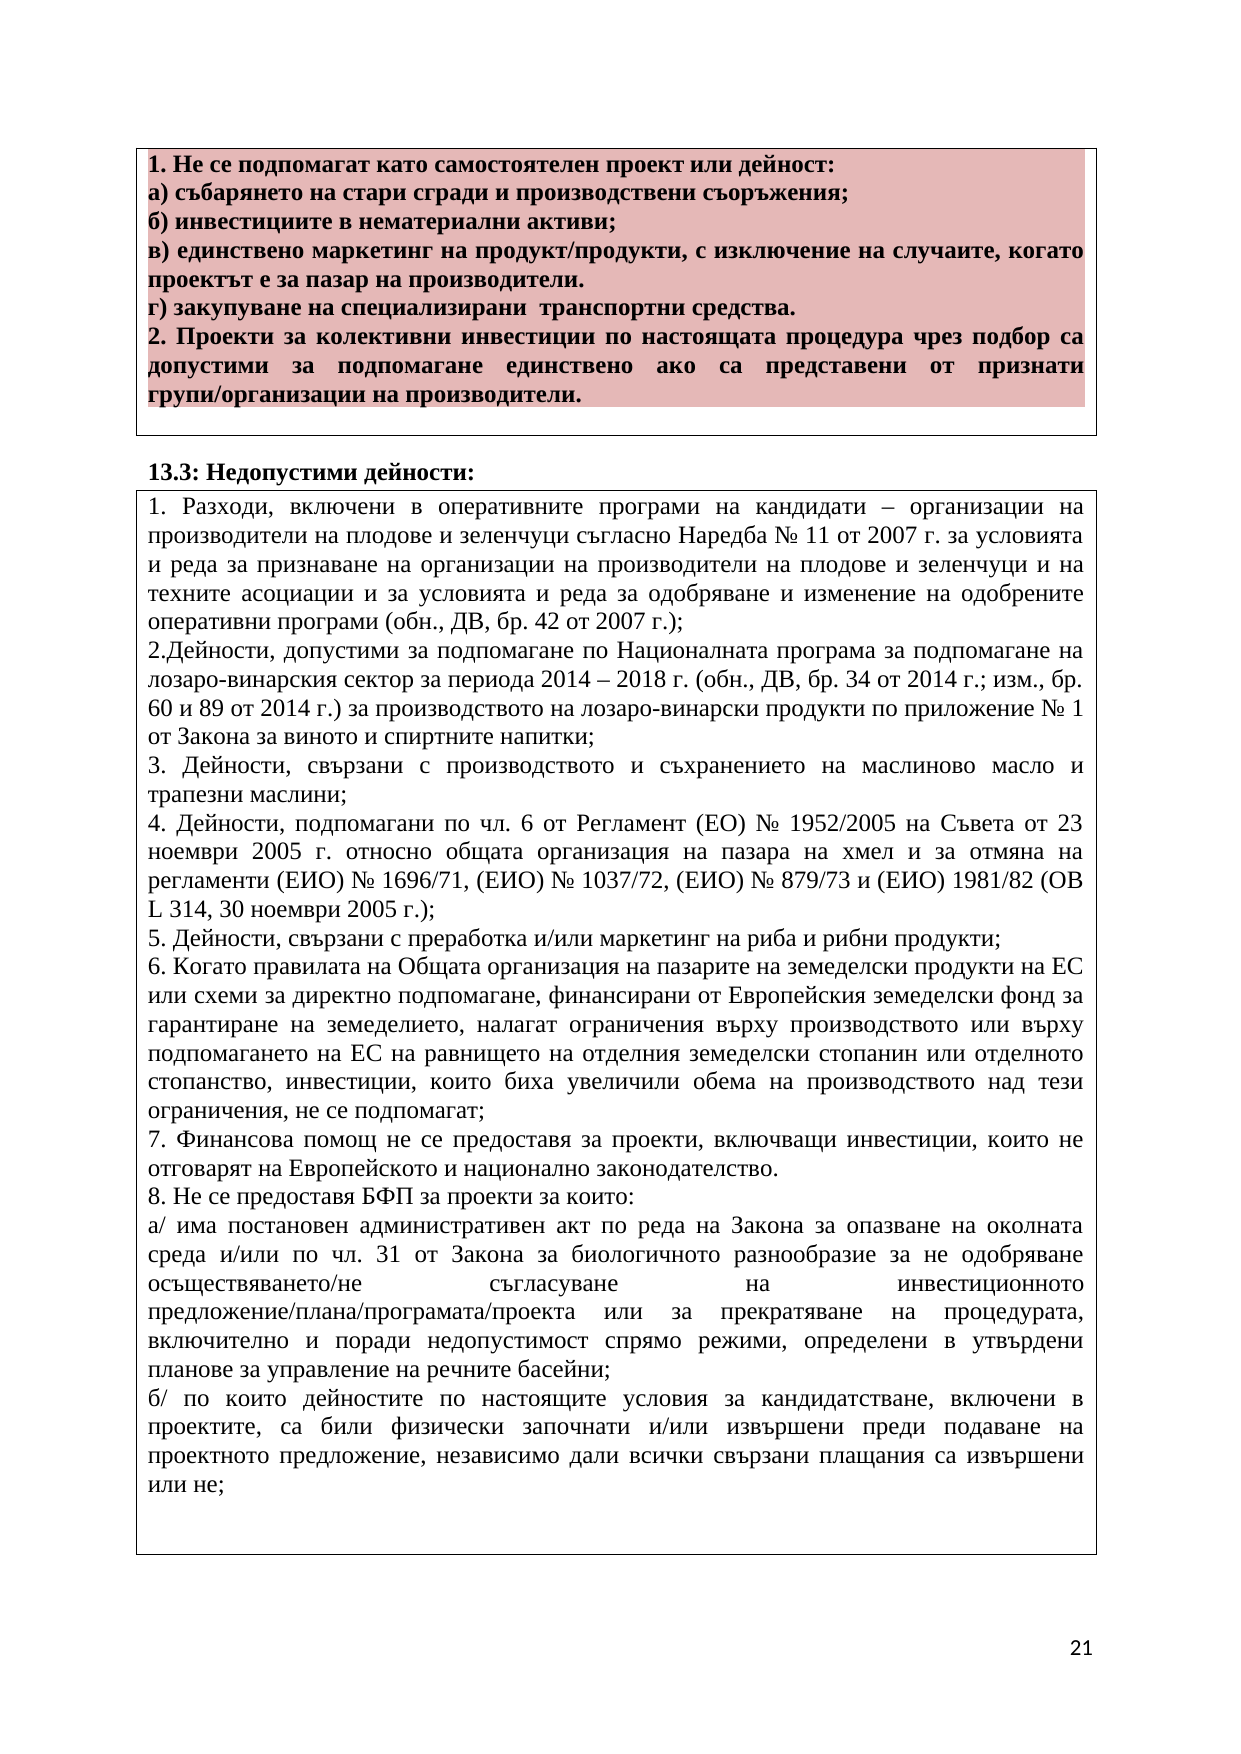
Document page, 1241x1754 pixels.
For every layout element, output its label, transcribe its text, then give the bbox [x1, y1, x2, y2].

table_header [137, 149, 1096, 435]
table_header 1. Разходи, включени в оперативните програми на кандидати – организации на производители на плодове и зеленчуци съгласно Наредба № 11 от 2007 г. за условията и реда за признаване на организации на производители на плодове и зеленчуци и на техните асоциации и за условията и реда за одобряване и изменение на одобрените оперативни програми (обн., ДВ, бр. 42 от 2007 г.); 2.Дейности, допустими за подпомагане по Националната програма за подпомагане на лозаро-винарския сектор за периода 2014 – 2018 г. (обн., ДВ, бр. 34 от 2014 г.; изм., бр. 60 и 89 от 2014 г.) за производството на лозаро-винарски продукти по приложение № 1 от Закона за виното и спиртните напитки; 3. Дейности, свързани с производството и съхранението на маслиново масло и трапезни маслини; 4. Дейности, подпомагани по чл. 6 от Регламент (ЕО) № 1952/2005 на Съвета от 23 ноември 2005 г. относно общата организация на пазара на хмел и за отмяна на регламенти (ЕИО) № 1696/71, (ЕИО) № 1037/72, (ЕИО) № 879/73 и (ЕИО) 1981/82 (OB L 314, 30 ноември 2005 г.); 5. Дейности, свързани с преработка и/или маркетинг на риба и рибни продукти; 6. Когато правилата на Общата организация на пазарите на земеделски продукти на ЕС или схеми за директно подпомагане, финансирани от Европейския земеделски фонд за гарантиране на земеделието, налагат ограничения върху производството или върху подпомагането на ЕС на равнището на отделния земеделски стопанин или отделното стопанство, инвестиции, които биха увеличили обема на производството над тези ограничения, не се подпомагат; 7. Финансова помощ не се предоставя за проекти, включващи инвестиции, които не отговарят на Европейското и национално законодателство. 8. Не се предоставя БФП за проекти за които: а/ има постановен административен акт по реда на Закона за опазване на околната среда и/или по чл. 31 от Закона за биологичното разнообразие за не одобряване осъществяването/не съгласуване на инвестиционното предложение/плана/програмата/проекта или за прекратяване на процедурата, включително и поради недопустимост спрямо режими, определени в утвърдени планове за управление на речните басейни; б/ по които дейностите по настоящите условия за кандидатстване, включени в проектите, са били физически започнати и/или извършени преди подаване на проектното предложение, независимо дали всички свързани плащания са извършени или не; [137, 491, 1096, 1554]
subtitle 13.3: Недопустими дейности: [148, 457, 1093, 486]
